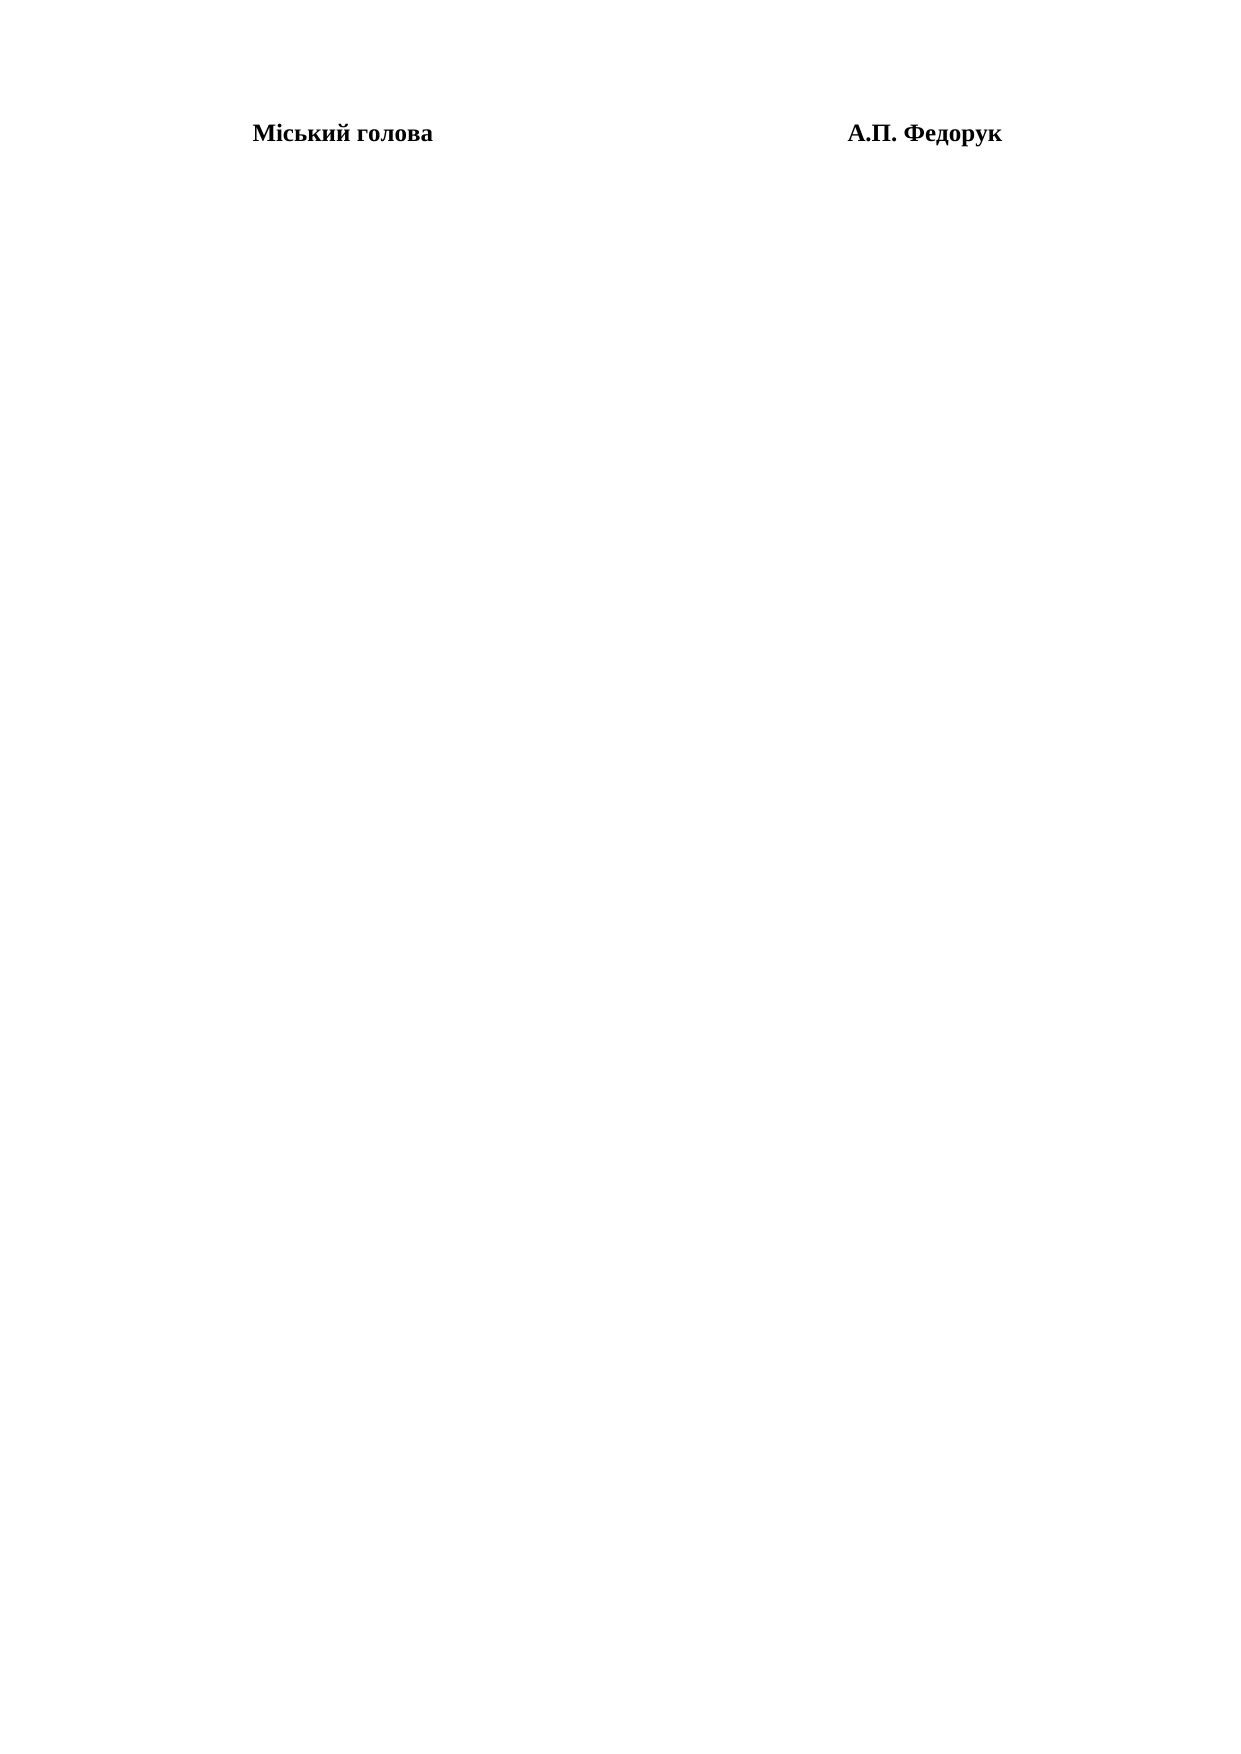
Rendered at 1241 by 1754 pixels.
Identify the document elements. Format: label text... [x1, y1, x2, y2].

subtitle Міський голова А.П. Федорук [177, 118, 1152, 147]
